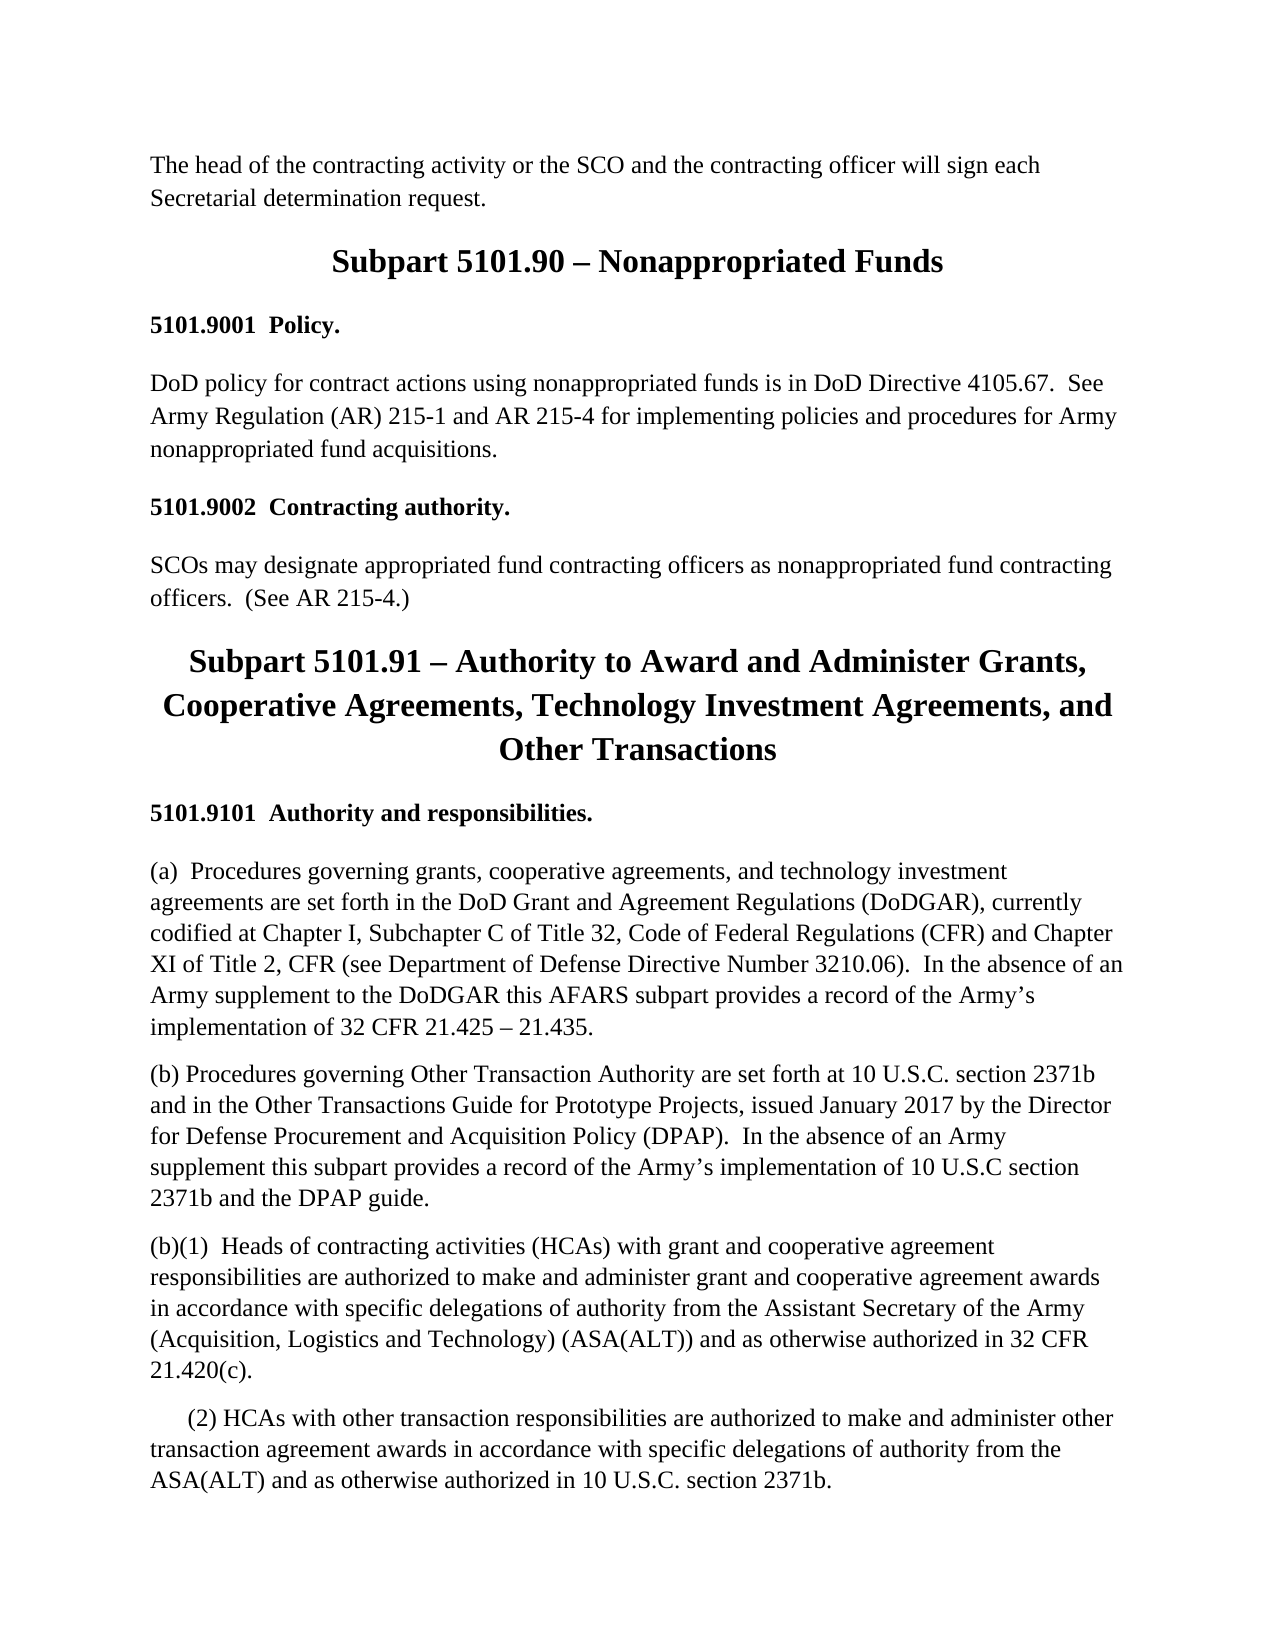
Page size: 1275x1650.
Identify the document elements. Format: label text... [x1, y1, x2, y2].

list (2) HCAs with other transaction responsibilities are authorized to make and administer other transaction agreement awards in accordance with specific delegations of authority from the ASA(ALT) and as otherwise authorized in 10 U.S.C. section 2371b. [150, 1403, 1125, 1494]
text The head of the contracting activity or the SCO and the contracting officer will sign each Secretarial determination request. [150, 150, 1125, 212]
list (b) Procedures governing Other Transaction Authority are set forth at 10 U.S.C. section 2371b and in the Other Transactions Guide for Prototype Projects, issued January 2017 by the Director for Defense Procurement and Acquisition Policy (DPAP). In the absence of an Army supplement this subpart provides a record of the Army’s implementation of 10 U.S.C section 2371b and the DPAP guide. [150, 1059, 1125, 1212]
text DoD policy for contract actions using nonappropriated funds is in DoD Directive 4105.67. See Army Regulation (AR) 215-1 and AR 215-4 for implementing policies and procedures for Army nonappropriated fund acquisitions. [150, 368, 1125, 463]
list (a) Procedures governing grants, cooperative agreements, and technology investment agreements are set forth in the DoD Grant and Agreement Regulations (DoDGAR), currently codified at Chapter I, Subchapter C of Title 32, Code of Federal Regulations (CFR) and Chapter XI of Title 2, CFR (see Department of Defense Directive Number 3210.06). In the absence of an Army supplement to the DoDGAR this AFARS subpart provides a record of the Army’s implementation of 32 CFR 21.425 – 21.435. [150, 856, 1125, 1040]
subtitle Subpart 5101.91 – Authority to Award and Administer Grants, Cooperative Agreements, Technology Investment Agreements, and Other Transactions [150, 641, 1125, 768]
subtitle 5101.9001 Policy. [150, 310, 1125, 339]
subtitle 5101.9002 Contracting authority. [150, 492, 1125, 521]
subtitle 5101.9101 Authority and responsibilities. [150, 798, 1125, 827]
list (b)(1) Heads of contracting activities (HCAs) with grant and cooperative agreement responsibilities are authorized to make and administer grant and cooperative agreement awards in accordance with specific delegations of authority from the Assistant Secretary of the Army (Acquisition, Logistics and Technology) (ASA(ALT)) and as otherwise authorized in 32 CFR 21.420(c). [150, 1231, 1125, 1384]
text SCOs may designate appropriated fund contracting officers as nonappropriated fund contracting officers. (See AR 215-4.) [150, 550, 1125, 612]
subtitle Subpart 5101.90 – Nonappropriated Funds [150, 241, 1125, 279]
